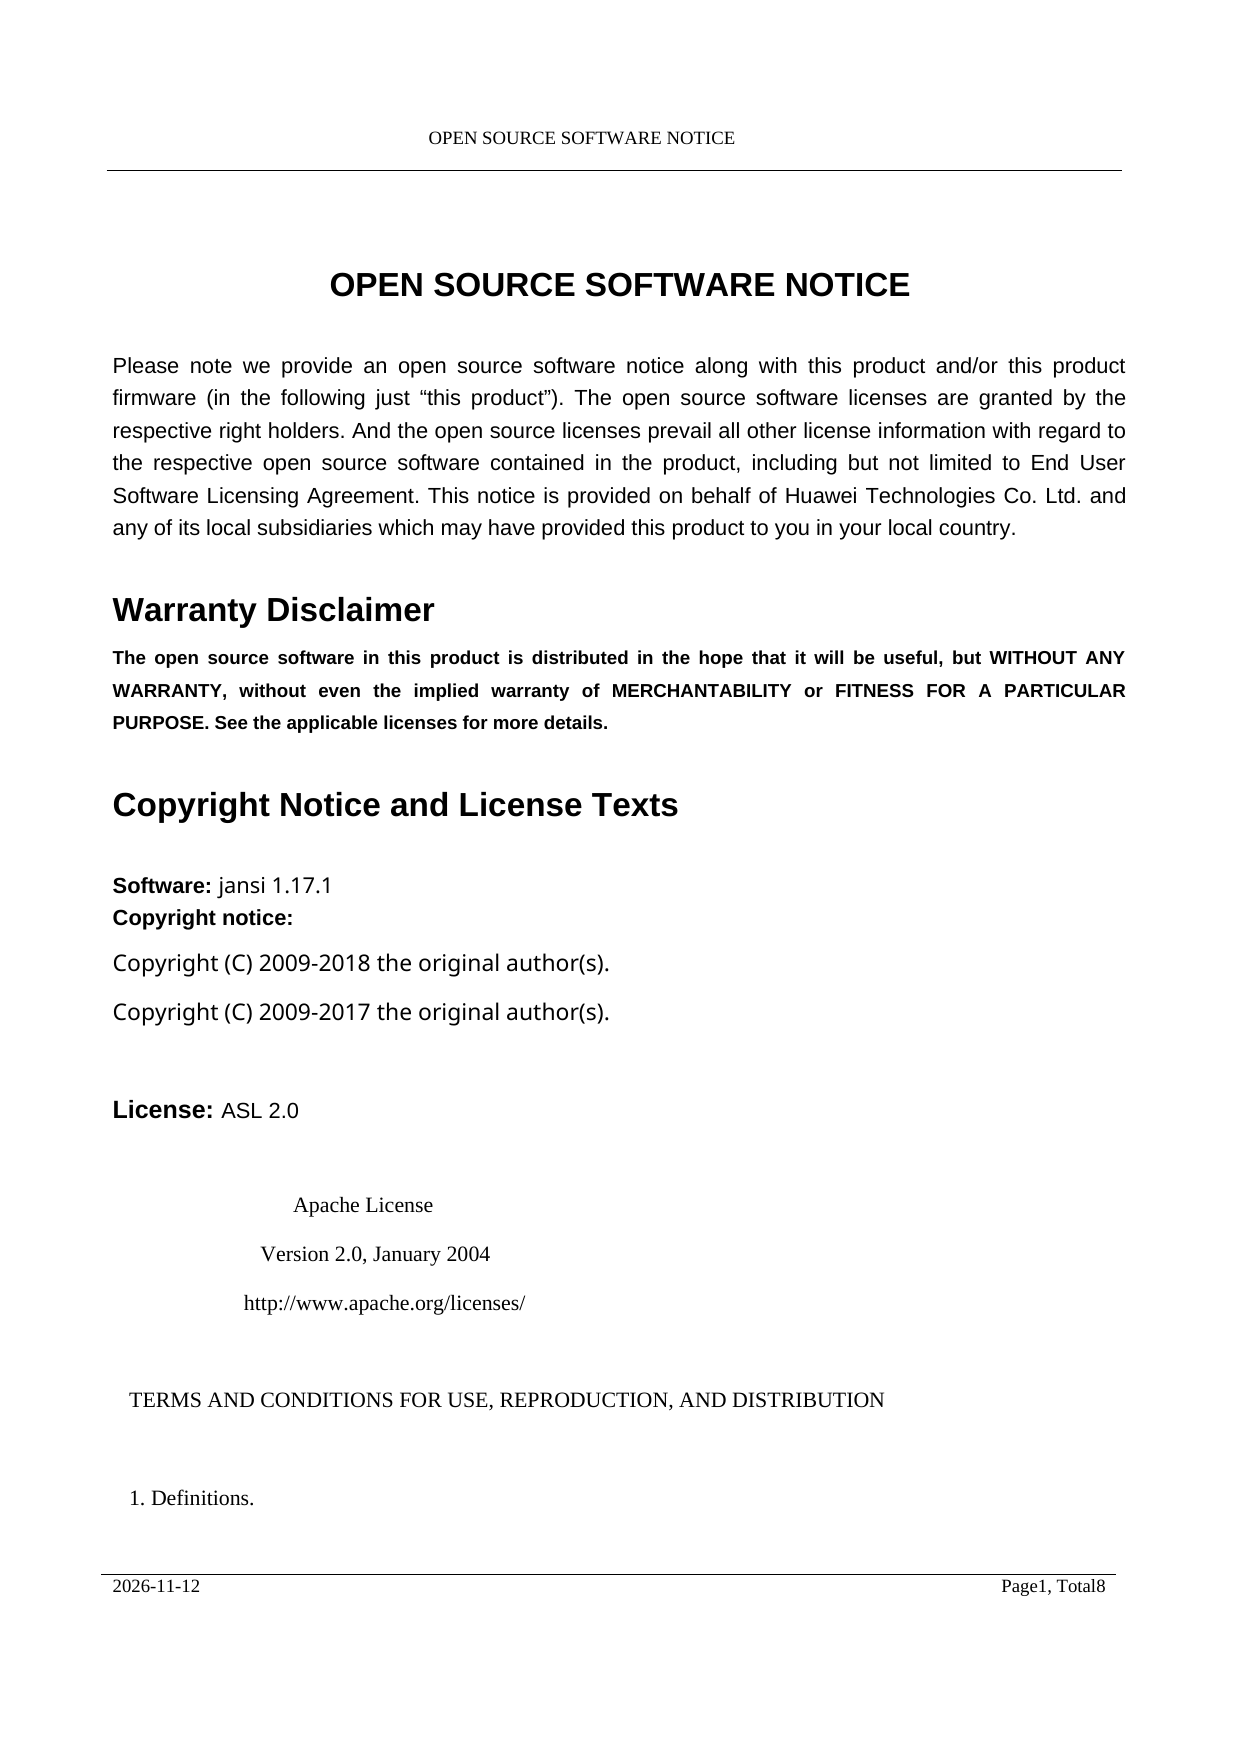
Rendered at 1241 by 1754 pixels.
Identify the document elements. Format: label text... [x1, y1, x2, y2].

text Copyright Notice and License Texts [112, 771, 1128, 836]
text The open source software in this product is distributed in the hope that it will be useful, but WITHOUT ANY WARRANTY, without even the implied warranty of MERCHANTABILITY or FITNESS FOR A PARTICULAR PURPOSE. See the applicable licenses for more details. [112, 641, 1128, 739]
text License: ASL 2.0 [112, 1093, 1128, 1125]
text Warranty Disclaimer [112, 576, 1128, 641]
text Copyright notice: [112, 901, 1128, 934]
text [112, 1140, 1128, 1513]
text Software: jansi 1.17.1 [112, 869, 1128, 901]
text Copyright (C) 2009-2018 the original author(s). Copyright (C) 2009-2017 the original author(s). [112, 947, 1128, 1077]
text OPEN SOURCE SOFTWARE NOTICE [112, 251, 1128, 316]
text Please note we provide an open source software notice along with this product and/or this product firmware (in the following just “this product”). The open source software licenses are granted by the respective right holders. And the open source licenses prevail all other license information with regard to the respective open source software contained in the product, including but not limited to End User Software Licensing Agreement. This notice is provided on behalf of Huawei Technologies Co. Ltd. and any of its local subsidiaries which may have provided this product to you in your local country. [112, 349, 1128, 544]
